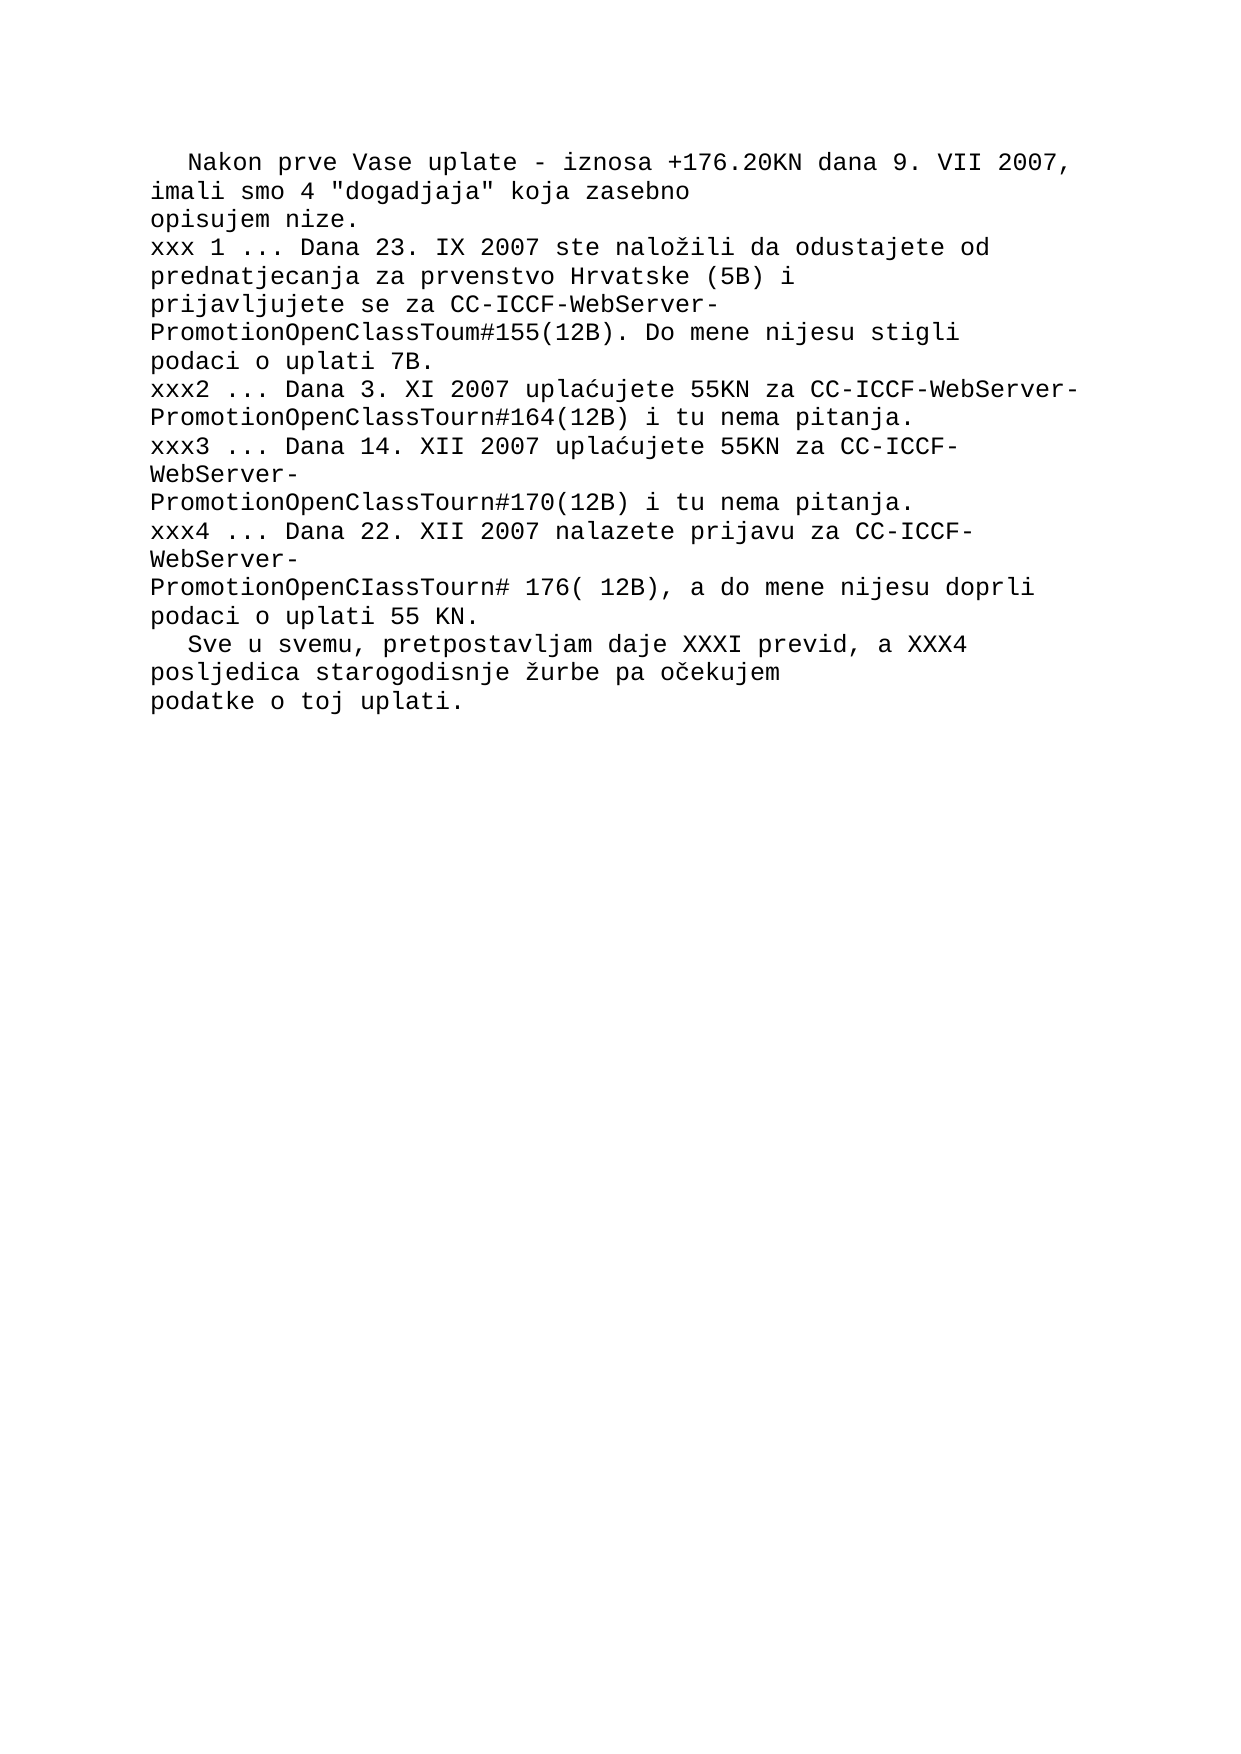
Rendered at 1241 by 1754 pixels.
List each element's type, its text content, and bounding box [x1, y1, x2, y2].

text xxx4 ... Dana 22. XII 2007 nalazete prijavu za CC-ICCF-WebServer- [150, 518, 1090, 575]
text PromotionOpenClassTourn#164(12B) i tu nema pitanja. [150, 405, 1090, 433]
text Nakon prve Vase uplate - iznosa +176.20KN dana 9. VII 2007, imali smo 4 "dogadjaja" koja zasebno opisujem nize. [150, 150, 1090, 235]
text xxx2 ... Dana 3. XI 2007 uplaćujete 55KN za CC-ICCF-WebServer- [150, 377, 1090, 405]
text xxx 1 ... Dana 23. IX 2007 ste naložili da odustajete od prednatjecanja za prvenstvo Hrvatske (5B) i prijavljujete se za CC-ICCF-WebServer-PromotionOpenClassToum#155(12B). Do mene nijesu stigli podaci o uplati 7B. [150, 235, 1090, 377]
text PromotionOpenClassTourn#170(12B) i tu nema pitanja. [150, 490, 1090, 518]
text Sve u svemu, pretpostavljam daje XXXI previd, a XXX4 posljedica starogodisnje žurbe pa očekujem podatke o toj uplati. [150, 632, 1090, 717]
text PromotionOpenCIassTourn# 176( 12B), a do mene nijesu doprli podaci o uplati 55 KN. [150, 575, 1090, 632]
text xxx3 ... Dana 14. XII 2007 uplaćujete 55KN za CC-ICCF-WebServer- [150, 433, 1090, 490]
